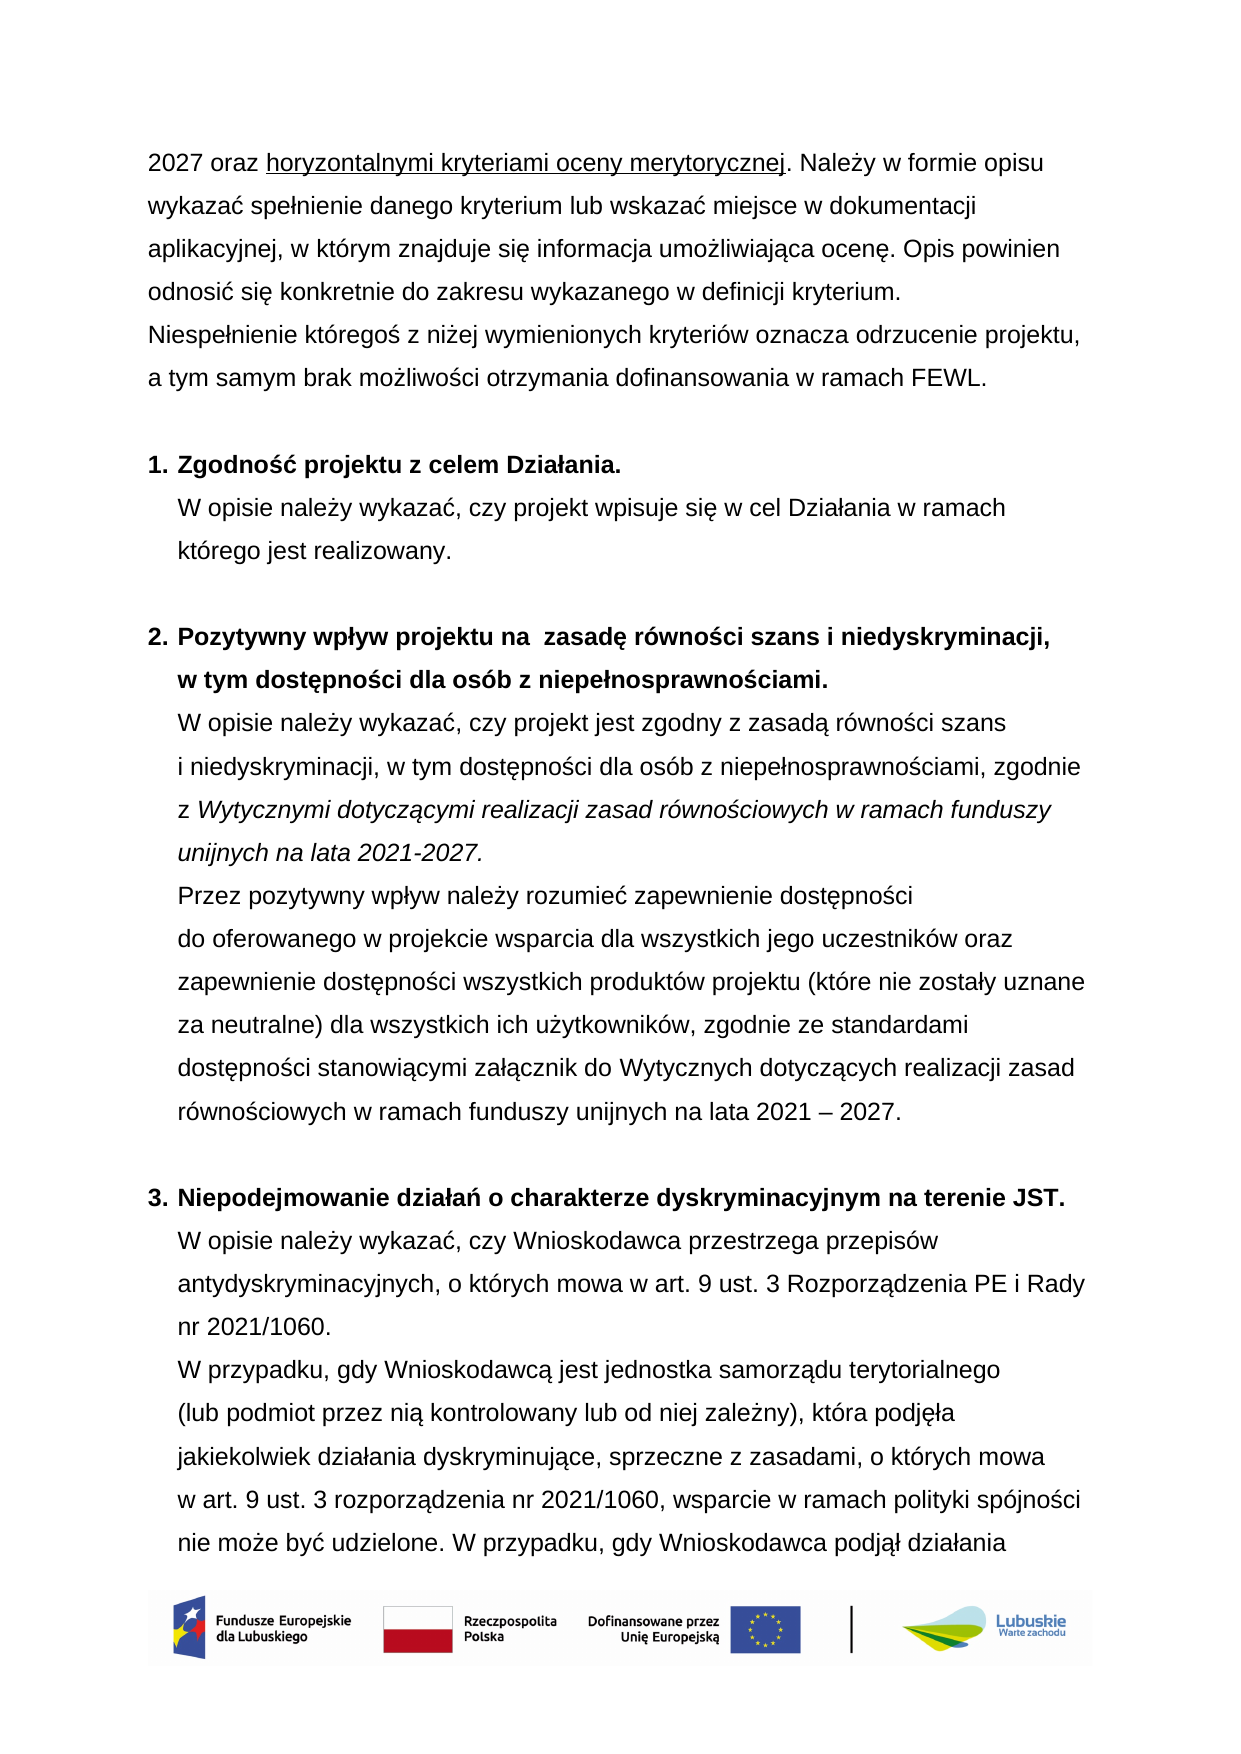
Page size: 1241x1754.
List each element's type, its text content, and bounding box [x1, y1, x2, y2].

subtitle Zgodność projektu z celem Działania. [148, 449, 1092, 478]
text Niespełnienie któregoś z niżej wymienionych kryteriów oznacza odrzucenie projektu, a tym samym brak możliwości otrzymania dofinansowania w ramach FEWL. [148, 320, 1092, 392]
subtitle Pozytywny wpływ projektu na zasadę równości szans i niedyskryminacji, w tym dostępności dla osób z niepełnosprawnościami. [148, 622, 1092, 694]
picture [147, 1590, 1093, 1666]
text W opisie należy wykazać, czy projekt jest zgodny z zasadą równości szans i niedyskryminacji, w tym dostępności dla osób z niepełnosprawnościami, zgodnie z Wytycznymi dotyczącymi realizacji zasad równościowych w ramach funduszy unijnych na lata 2021-2027. [177, 708, 1092, 866]
text W opisie należy wykazać, czy Wnioskodawca przestrzega przepisów antydyskryminacyjnych, o których mowa w art. 9 ust. 3 Rozporządzenia PE i Rady nr 2021/1060. [177, 1226, 1092, 1341]
subtitle Niepodejmowanie działań o charakterze dyskryminacyjnym na terenie JST. [148, 1183, 1092, 1211]
text Przez pozytywny wpływ należy rozumieć zapewnienie dostępności do oferowanego w projekcie wsparcia dla wszystkich jego uczestników oraz zapewnienie dostępności wszystkich produktów projektu (które nie zostały uznane za neutralne) dla wszystkich ich użytkowników, zgodnie ze standardami dostępności stanowiącymi załącznik do Wytycznych dotyczących realizacji zasad równościowych w ramach funduszy unijnych na lata 2021 – 2027. [177, 881, 1092, 1125]
text W opisie należy wykazać, czy projekt wpisuje się w cel Działania w ramach którego jest realizowany. [177, 493, 1092, 564]
